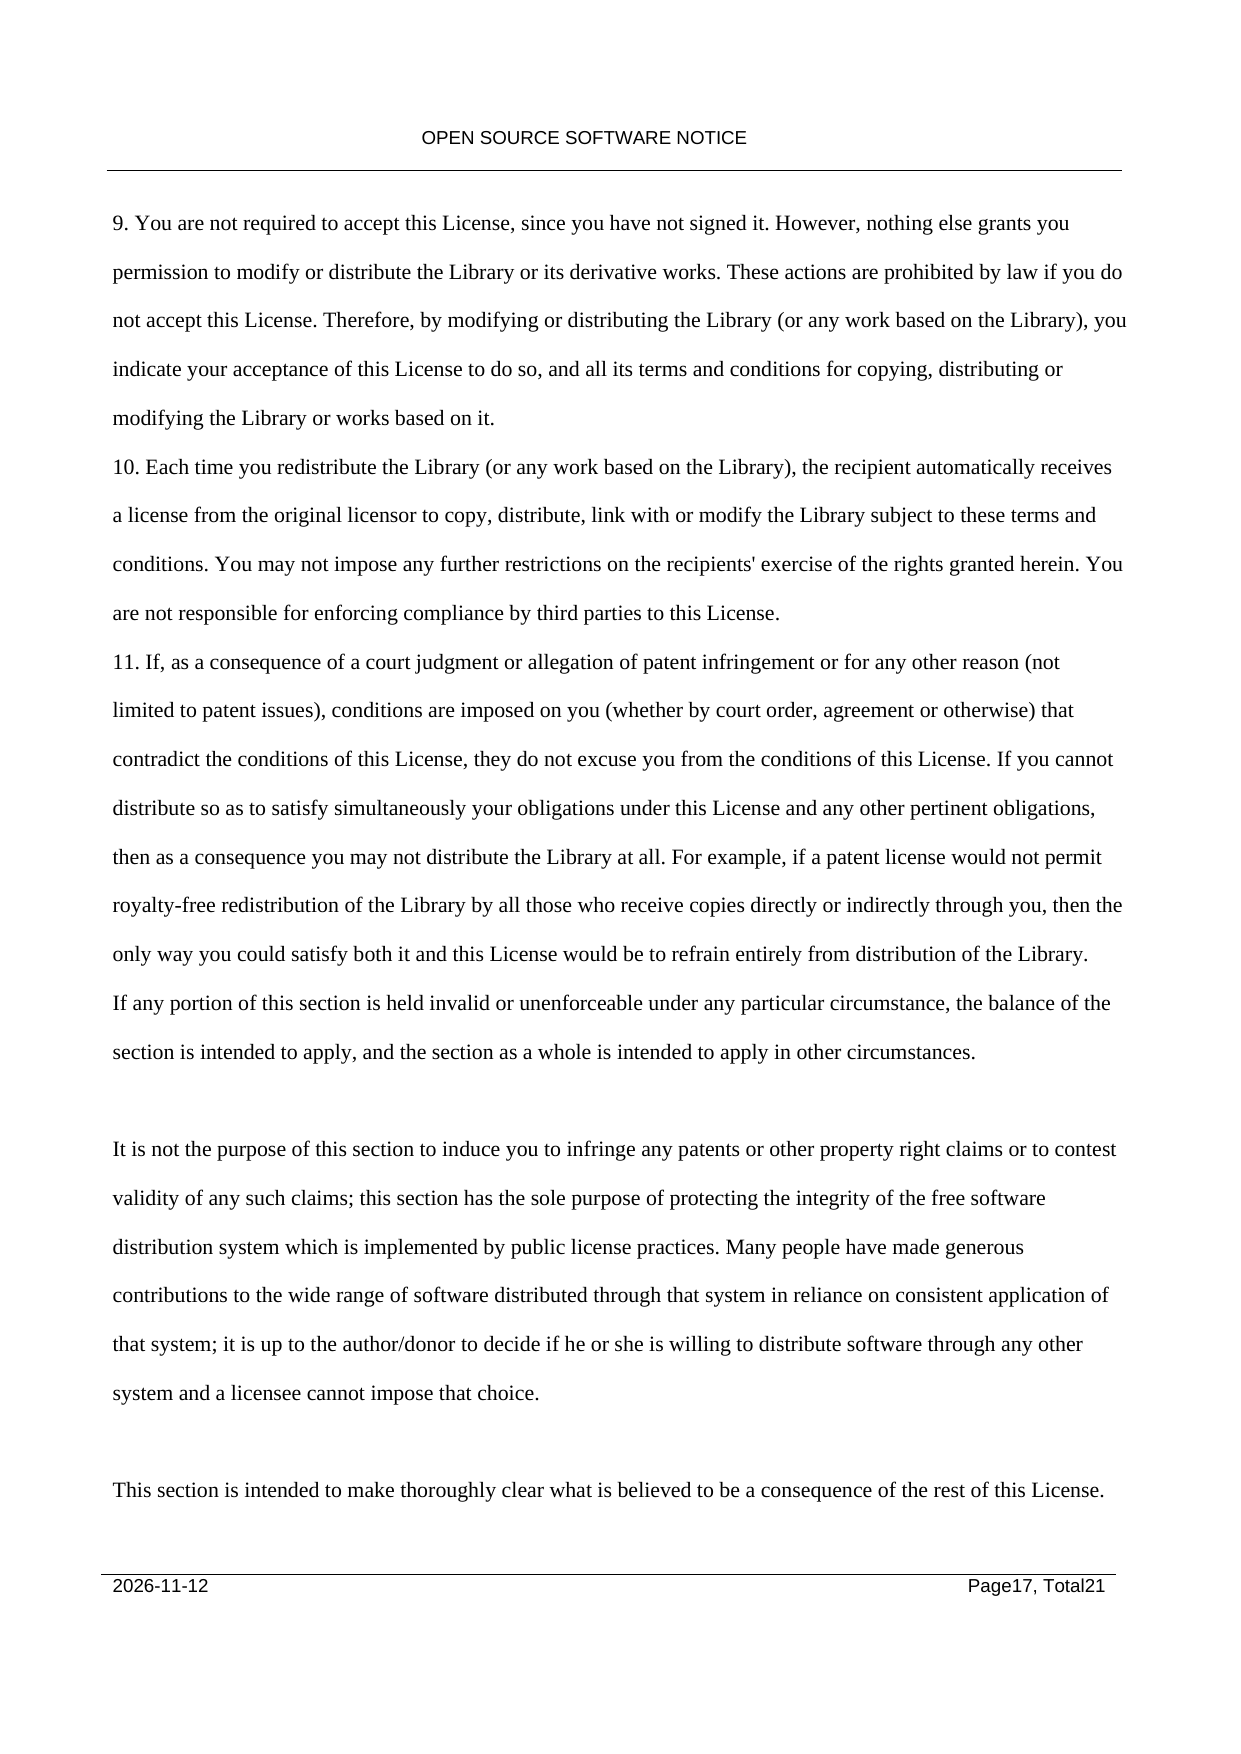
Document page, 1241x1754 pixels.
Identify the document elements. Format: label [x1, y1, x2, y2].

text [112, 206, 1128, 1506]
